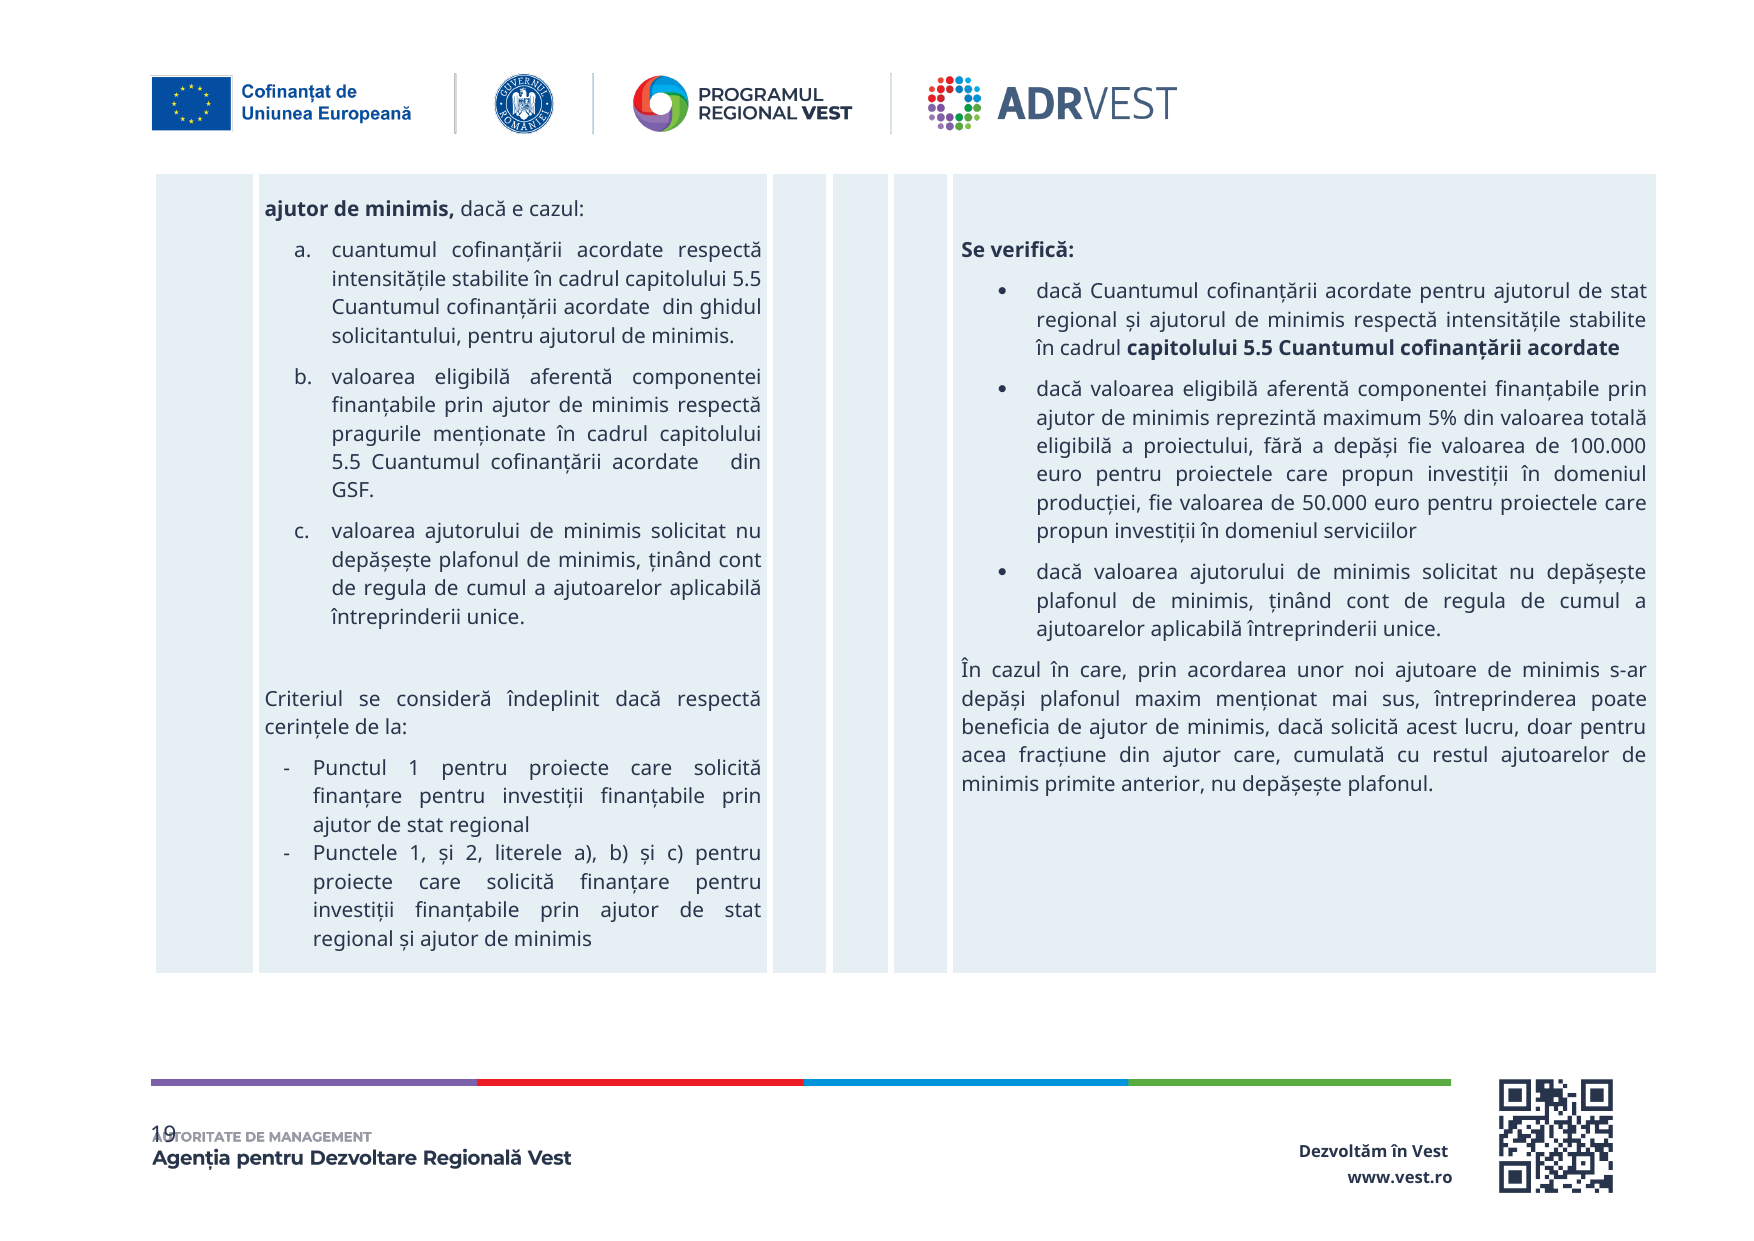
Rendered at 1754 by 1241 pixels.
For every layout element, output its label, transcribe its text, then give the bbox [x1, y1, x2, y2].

picture [150, 73, 1177, 134]
table_cell [156, 174, 253, 973]
table_cell [773, 174, 826, 973]
table_cell [833, 174, 888, 973]
picture [1490, 1070, 1622, 1202]
table_cell [894, 174, 947, 973]
